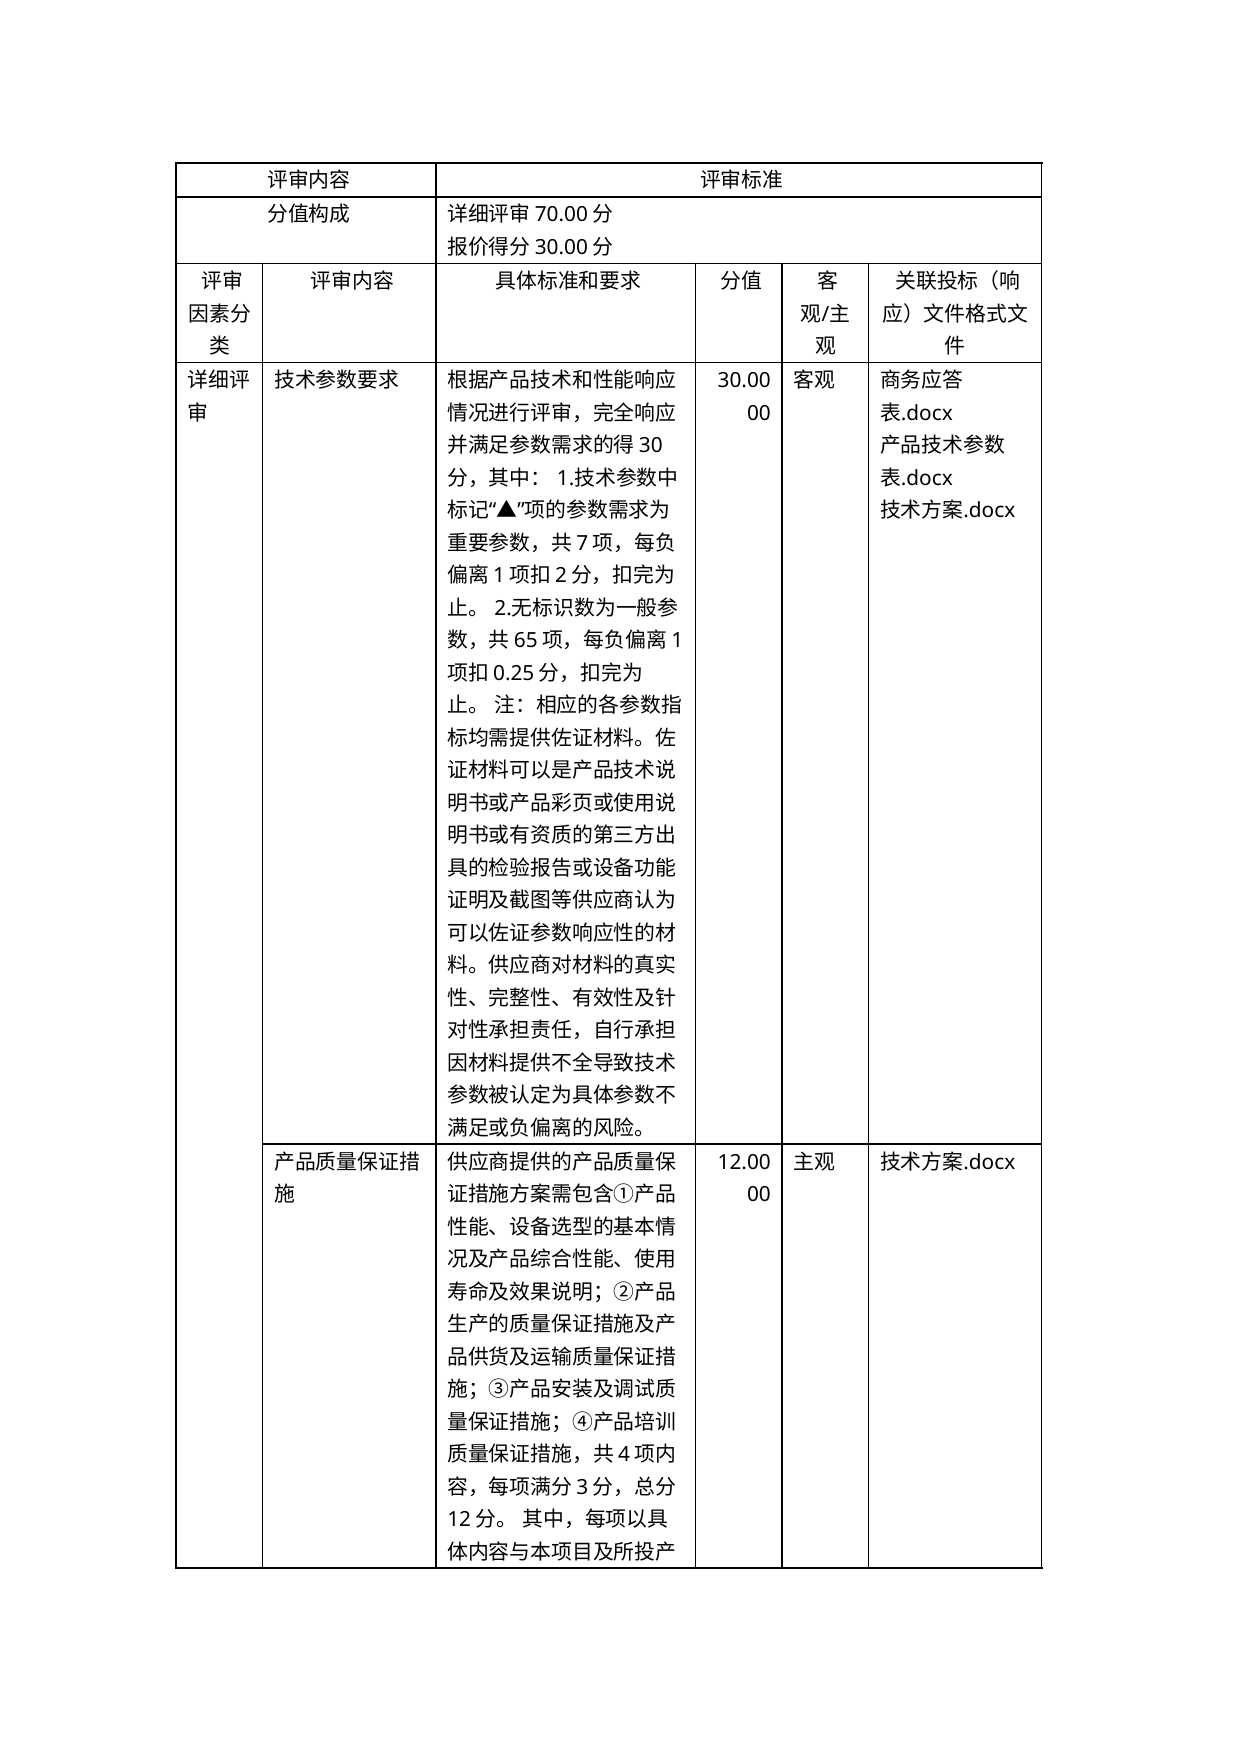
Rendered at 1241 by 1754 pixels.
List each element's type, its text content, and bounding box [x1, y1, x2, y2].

table_cell 评审因素分类 [177, 264, 262, 362]
table_cell 分值 [696, 264, 781, 362]
table_cell 关联投标（响应）文件格式文件 [869, 264, 1041, 362]
table_cell 30.0000 [696, 363, 781, 1143]
table_cell 评审内容 [263, 264, 435, 362]
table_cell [437, 1145, 695, 1567]
table_cell 技术方案.docx [869, 1145, 1041, 1567]
table_cell 分值构成 [177, 198, 435, 263]
table_cell 12.0000 [696, 1145, 781, 1567]
table_cell 客观 [783, 363, 868, 1143]
table_cell 客观/主观 [783, 264, 868, 362]
table_cell 主观 [783, 1145, 868, 1567]
table_header 评审内容 [177, 164, 435, 196]
table_cell 技术参数要求 [263, 363, 435, 1143]
table_cell 根据产品技术和性能响应情况进行评审，完全响应并满足参数需求的得30分，其中： 1.技术参数中标记“▲”项的参数需求为重要参数，共7项，每负偏离1项扣2分，扣完为止。 2.无标识数为一般参数，共65项，每负偏离1项扣0.25分，扣完为止。 注：相应的各参数指标均需提供佐证材料。佐证材料可以是产品技术说明书或产品彩页或使用说明书或有资质的第三方出具的检验报告或设备功能证明及截图等供应商认为可以佐证参数响应性的材料。供应商对材料的真实性、完整性、有效性及针对性承担责任，自行承担因材料提供不全导致技术参数被认定为具体参数不满足或负偏离的风险。 [437, 363, 695, 1143]
table_header 评审标准 [437, 164, 1041, 196]
table_cell 详细评审 [177, 363, 262, 1567]
table_cell 产品质量保证措施 [263, 1145, 435, 1567]
table_cell 商务应答表.docx 产品技术参数表.docx 技术方案.docx [869, 363, 1041, 1143]
table_cell 详细评审70.00分 报价得分30.00分 [437, 198, 1041, 263]
table_cell 具体标准和要求 [437, 264, 695, 362]
